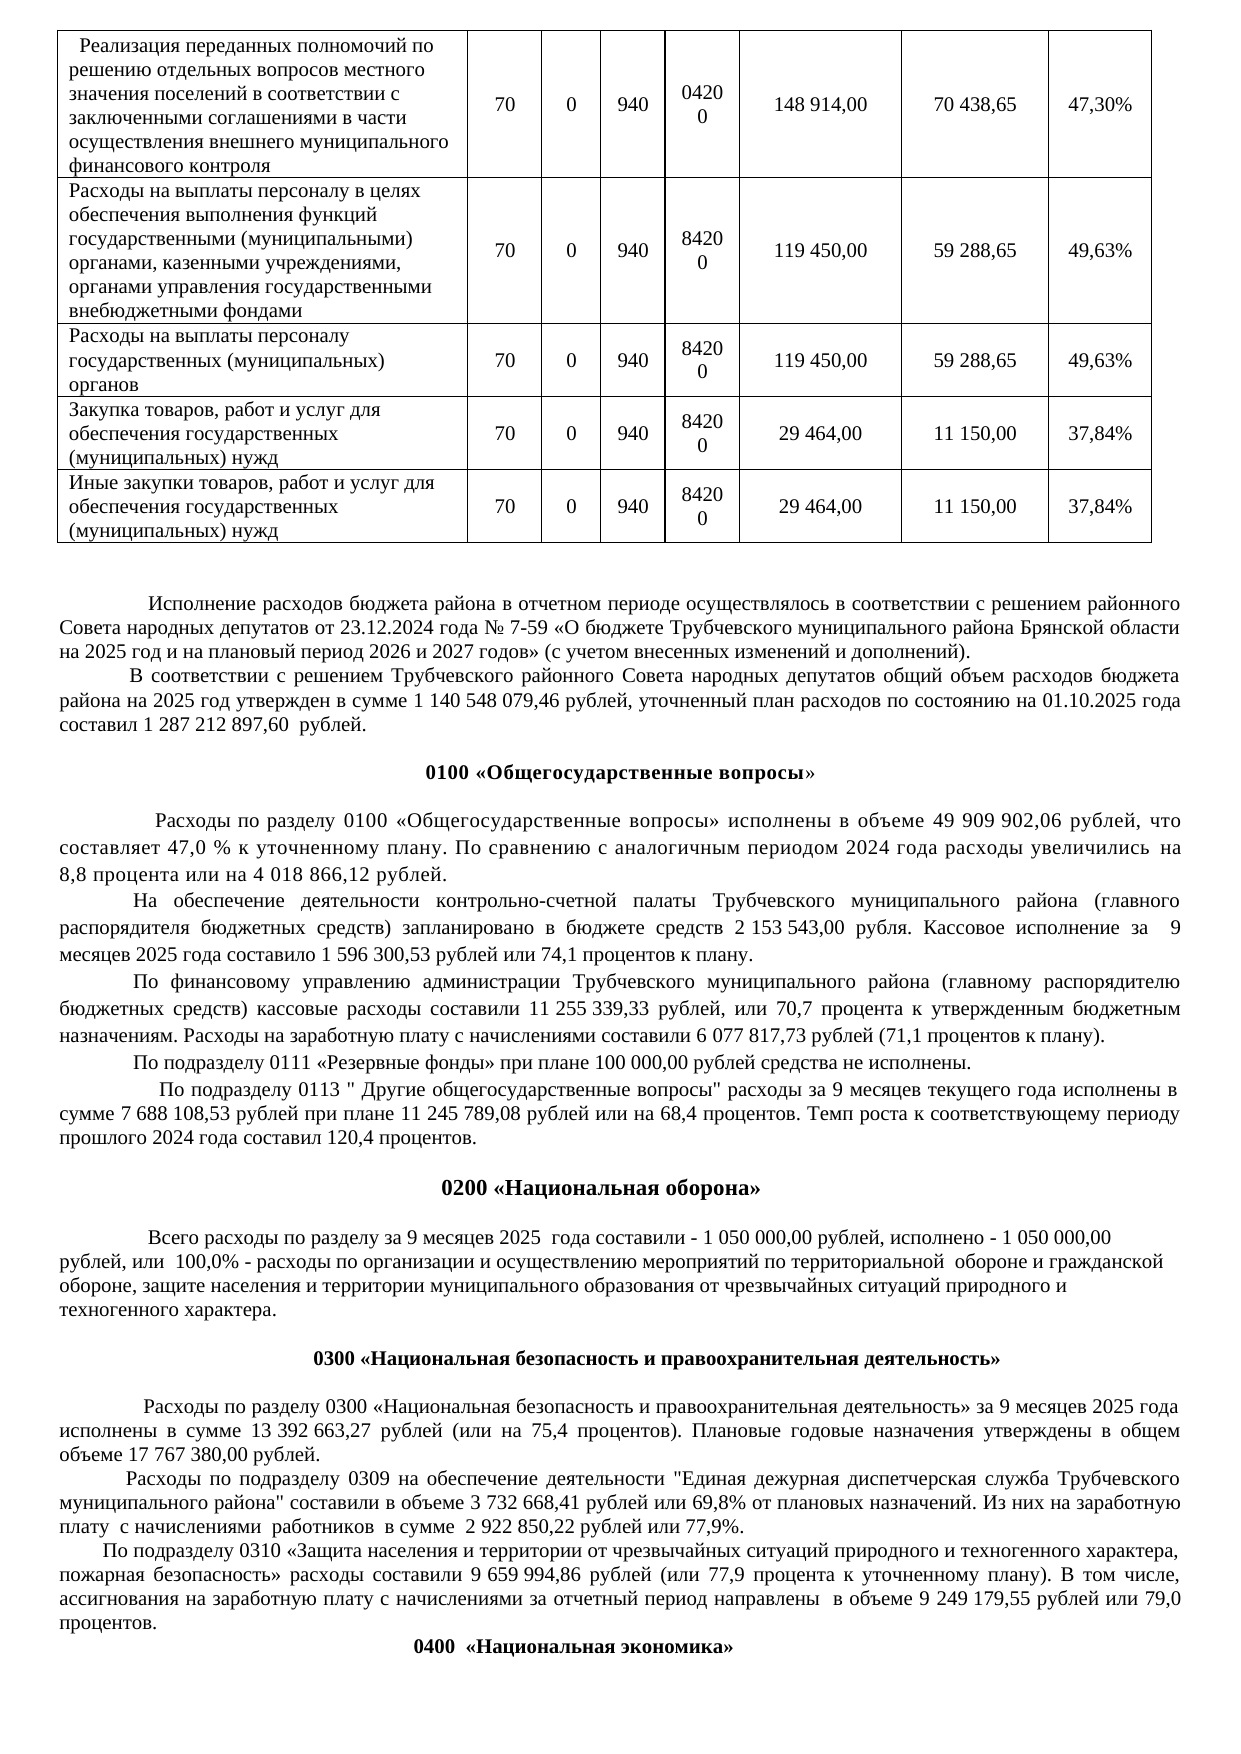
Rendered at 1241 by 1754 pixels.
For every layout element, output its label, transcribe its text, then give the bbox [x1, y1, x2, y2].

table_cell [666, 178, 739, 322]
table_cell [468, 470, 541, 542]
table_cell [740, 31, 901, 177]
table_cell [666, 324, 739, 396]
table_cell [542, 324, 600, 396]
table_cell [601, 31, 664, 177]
text Расходы по подразделу 0309 на обеспечение деятельности "Единая дежурная диспетчерская служба Трубчевского муниципального района" составили в объеме 3 732 668,41 рублей или 69,8% от плановых назначений. Из них на заработную плату с начислениями работников в сумме 2 922 850,22 рублей или 77,9%. [59, 1466, 1181, 1538]
text 0200 «Национальная оборона» [59, 1174, 1181, 1200]
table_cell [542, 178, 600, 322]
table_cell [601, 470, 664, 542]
text По подразделу 0111 «Резервные фонды» при плане 100 000,00 рублей средства не исполнены. [59, 1050, 1181, 1074]
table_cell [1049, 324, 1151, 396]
text На обеспечение деятельности контрольно-счетной палаты Трубчевского муниципального района (главного распорядителя бюджетных средств) запланировано в бюджете средств 2 153 543,00 рубля. Кассовое исполнение за 9 месяцев 2025 года составило 1 596 300,53 рублей или 74,1 процентов к плану. [59, 888, 1181, 966]
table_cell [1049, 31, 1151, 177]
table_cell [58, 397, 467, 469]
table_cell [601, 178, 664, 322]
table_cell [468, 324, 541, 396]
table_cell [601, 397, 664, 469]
text Расходы по разделу 0300 «Национальная безопасность и правоохранительная деятельность» за 9 месяцев 2025 года исполнены в сумме 13 392 663,27 рублей (или на 75,4 процентов). Плановые годовые назначения утверждены в общем объеме 17 767 380,00 рублей. [59, 1393, 1181, 1466]
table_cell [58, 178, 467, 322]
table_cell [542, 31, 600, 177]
text 0400 «Национальная экономика» [59, 1634, 1181, 1658]
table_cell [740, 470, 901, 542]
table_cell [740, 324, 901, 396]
text 0100 «Общегосударственные вопросы» [59, 760, 1181, 784]
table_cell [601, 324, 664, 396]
text По подразделу 0310 «Защита населения и территории от чрезвычайных ситуаций природного и техногенного характера, пожарная безопасность» расходы составили 9 659 994,86 рублей (или 77,9 процента к уточненному плану). В том числе, ассигнования на заработную плату с начислениями за отчетный период направлены в объеме 9 249 179,55 рублей или 79,0 процентов. [59, 1538, 1181, 1634]
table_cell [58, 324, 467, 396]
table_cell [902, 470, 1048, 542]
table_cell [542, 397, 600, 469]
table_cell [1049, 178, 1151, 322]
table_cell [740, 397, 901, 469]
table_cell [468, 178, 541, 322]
text Исполнение расходов бюджета района в отчетном периоде осуществлялось в соответствии с решением районного Совета народных депутатов от 23.12.2024 года № 7-59 «О бюджете Трубчевского муниципального района Брянской области на 2025 год и на плановый период 2026 и 2027 годов» (с учетом внесенных изменений и дополнений). [59, 591, 1181, 663]
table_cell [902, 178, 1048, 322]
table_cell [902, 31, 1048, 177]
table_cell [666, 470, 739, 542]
text По финансовому управлению администрации Трубчевского муниципального района (главному распорядителю бюджетных средств) кассовые расходы составили 11 255 339,33 рублей, или 70,7 процента к утвержденным бюджетным назначениям. Расходы на заработную плату с начислениями составили 6 077 817,73 рублей (71,1 процентов к плану). [59, 969, 1181, 1047]
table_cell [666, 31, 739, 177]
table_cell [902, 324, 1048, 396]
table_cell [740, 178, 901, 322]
text По подразделу 0113 " Другие общегосударственные вопросы" расходы за 9 месяцев текущего года исполнены в сумме 7 688 108,53 рублей при плане 11 245 789,08 рублей или на 68,4 процентов. Темп роста к соответствующему периоду прошлого 2024 года составил 120,4 процентов. [59, 1077, 1181, 1149]
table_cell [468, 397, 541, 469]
text Всего расходы по разделу за 9 месяцев 2025 года составили - 1 050 000,00 рублей, исполнено - 1 050 000,00 рублей, или 100,0% - расходы по организации и осуществлению мероприятий по территориальной обороне и гражданской обороне, защите населения и территории муниципального образования от чрезвычайных ситуаций природного и техногенного характера. [59, 1225, 1181, 1321]
text 0300 «Национальная безопасность и правоохранительная деятельность» [59, 1345, 1181, 1369]
text Расходы по разделу 0100 «Общегосударственные вопросы» исполнены в объеме 49 909 902,06 рублей, что составляет 47,0 % к уточненному плану. По сравнению с аналогичным периодом 2024 года расходы увеличились на 8,8 процента или на 4 018 866,12 рублей. [59, 808, 1181, 886]
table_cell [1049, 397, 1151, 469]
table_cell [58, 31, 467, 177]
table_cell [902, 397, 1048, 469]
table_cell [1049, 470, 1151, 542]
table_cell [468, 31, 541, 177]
text В соответствии с решением Трубчевского районного Совета народных депутатов общий объем расходов бюджета района на 2025 год утвержден в сумме 1 140 548 079,46 рублей, уточненный план расходов по состоянию на 01.10.2025 года составил 1 287 212 897,60 рублей. [59, 663, 1181, 736]
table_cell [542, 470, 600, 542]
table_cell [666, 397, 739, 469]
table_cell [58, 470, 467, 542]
